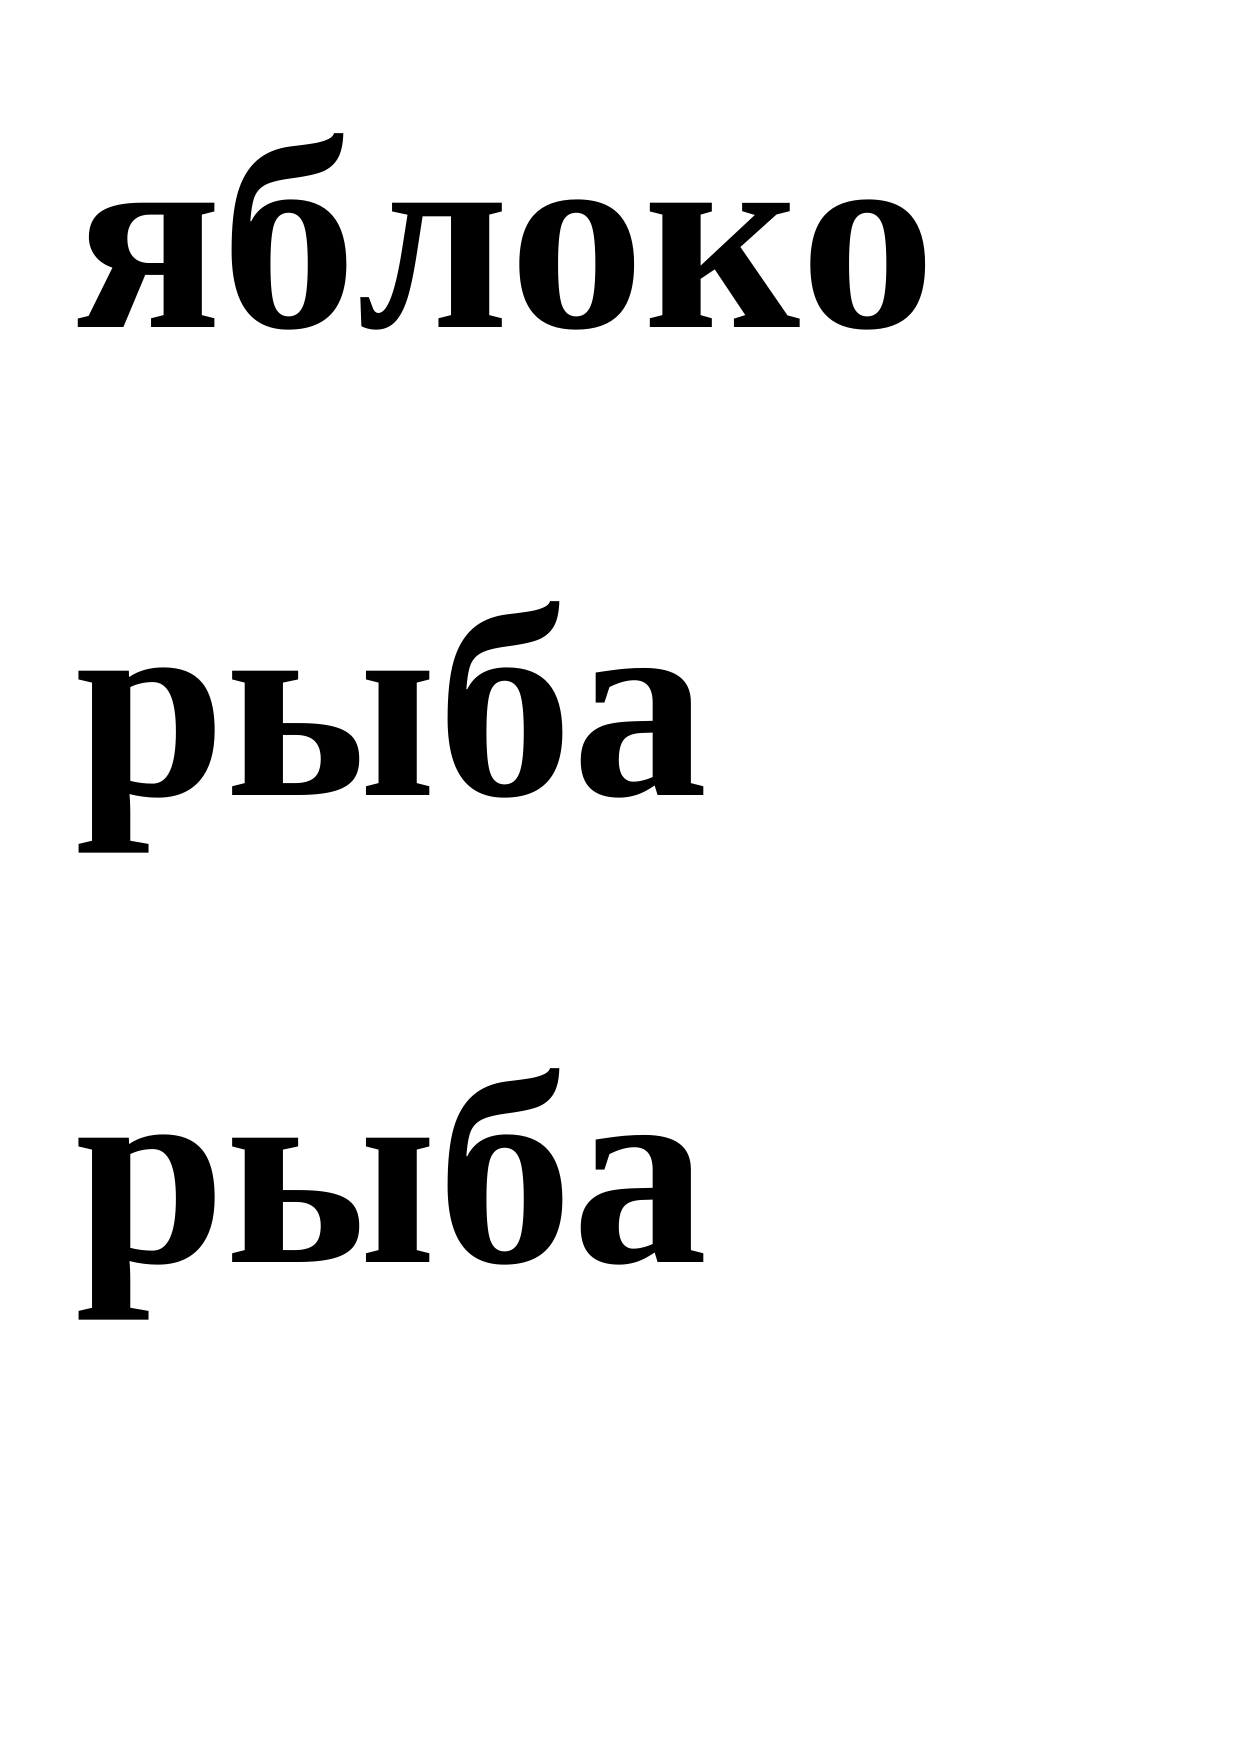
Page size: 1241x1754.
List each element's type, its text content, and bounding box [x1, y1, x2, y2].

text яблоко [75, 75, 1165, 386]
text рыба [75, 542, 1165, 854]
text рыба [75, 1009, 1165, 1321]
